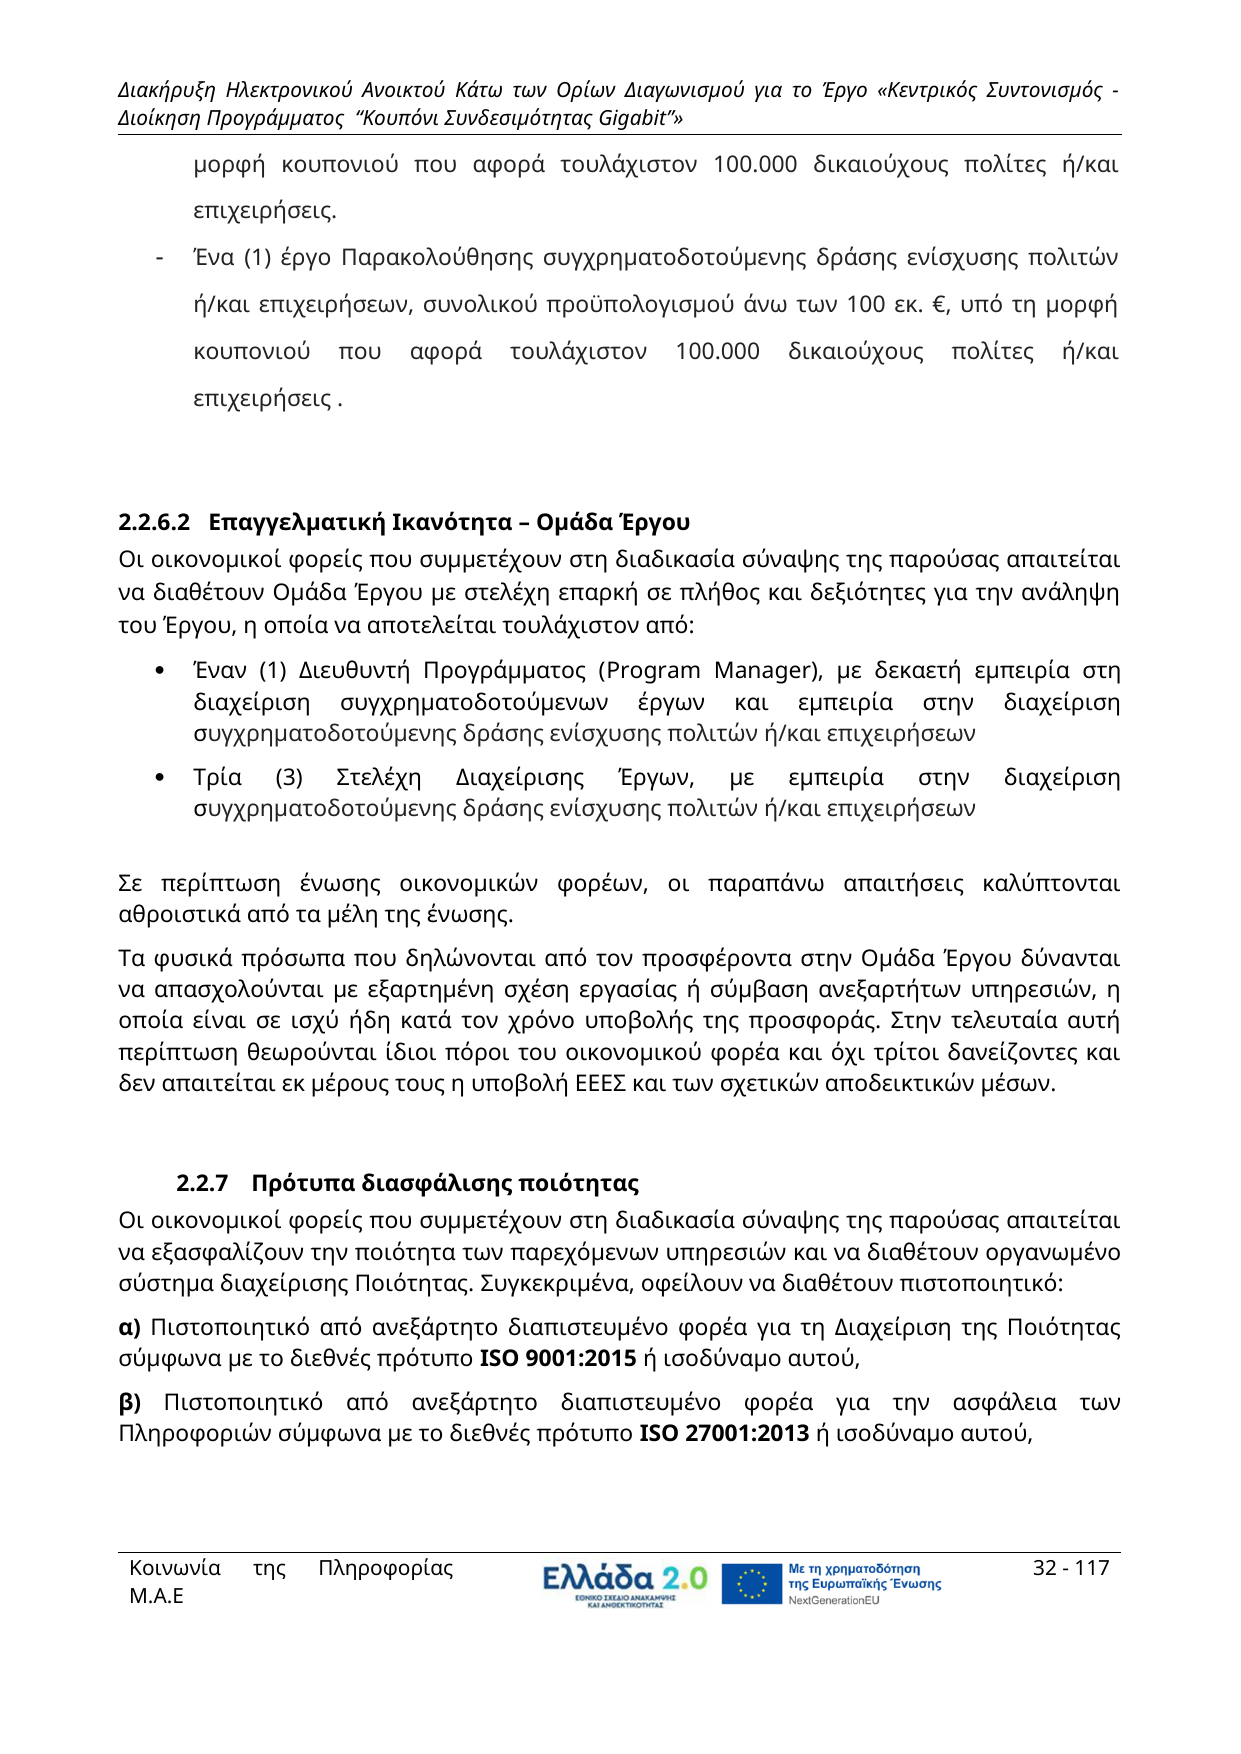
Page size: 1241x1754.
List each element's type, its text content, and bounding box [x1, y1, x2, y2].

text Σε περίπτωση ένωσης οικονομικών φορέων, οι παραπάνω απαιτήσεις καλύπτονται αθροιστικά από τα μέλη της ένωσης. [118, 867, 1122, 929]
list Ένα (1) έργο Παρακολούθησης συγχρηματοδοτούμενης δράσης ενίσχυσης πολιτών ή/και επιχειρήσεων, συνολικού προϋπολογισμού άνω των 100 εκ. €, υπό τη μορφή κουπονιού που αφορά τουλάχιστον 100.000 δικαιούχους πολίτες ή/και επιχειρήσεις . [156, 241, 1120, 413]
list Έναν (1) Διευθυντή Προγράμματος (Program Manager), με δεκαετή εμπειρία στη διαχείριση συγχρηματοδοτούμενων έργων και εμπειρία στην διαχείριση συγχρηματοδοτούμενης δράσης ενίσχυσης πολιτών ή/και επιχειρήσεων [156, 654, 1122, 748]
list Τρία (3) Στελέχη Διαχείρισης Έργων, με εμπειρία στην διαχείριση συγχρηματοδοτούμενης δράσης ενίσχυσης πολιτών ή/και επιχειρήσεων [156, 761, 1122, 823]
text α) Πιστοποιητικό από ανεξάρτητο διαπιστευμένο φορέα για τη Διαχείριση της Ποιότητας σύμφωνα µε το διεθνές πρότυπο ISO 9001:2015 ή ισοδύναμο αυτού, [118, 1311, 1122, 1373]
subtitle Επαγγελματική Ικανότητα – Ομάδα Έργου [118, 506, 1122, 537]
subtitle Πρότυπα διασφάλισης ποιότητας [176, 1167, 1122, 1198]
text Οι οικονομικοί φορείς που συμμετέχουν στη διαδικασία σύναψης της παρούσας απαιτείται να εξασφαλίζουν την ποιότητα των παρεχόμενων υπηρεσιών και να διαθέτουν οργανωμένο σύστημα διαχείρισης Ποιότητας. Συγκεκριμένα, οφείλουν να διαθέτουν πιστοποιητικό: [118, 1204, 1122, 1298]
text Tα φυσικά πρόσωπα που δηλώνονται από τον προσφέροντα στην Ομάδα Έργου δύνανται να απασχολούνται με εξαρτημένη σχέση εργασίας ή σύμβαση ανεξαρτήτων υπηρεσιών, η οποία είναι σε ισχύ ήδη κατά τον χρόνο υποβολής της προσφοράς. Στην τελευταία αυτή περίπτωση θεωρούνται ίδιοι πόροι του οικονομικού φορέα και όχι τρίτοι δανείζοντες και δεν απαιτείται εκ μέρους τους η υποβολή ΕΕΕΣ και των σχετικών αποδεικτικών μέσων. [118, 942, 1122, 1098]
text β) Πιστοποιητικό από ανεξάρτητο διαπιστευμένο φορέα για την ασφάλεια των Πληροφοριών σύμφωνα µε το διεθνές πρότυπο ISO 27001:2013 ή ισοδύναμο αυτού, [118, 1386, 1122, 1448]
text Οι οικονομικοί φορείς που συμμετέχουν στη διαδικασία σύναψης της παρούσας απαιτείται να διαθέτουν Ομάδα Έργου με στελέχη επαρκή σε πλήθος και δεξιότητες για την ανάληψη του Έργου, η οποία να αποτελείται τουλάχιστον από: [118, 543, 1122, 640]
picture [541, 1557, 948, 1609]
